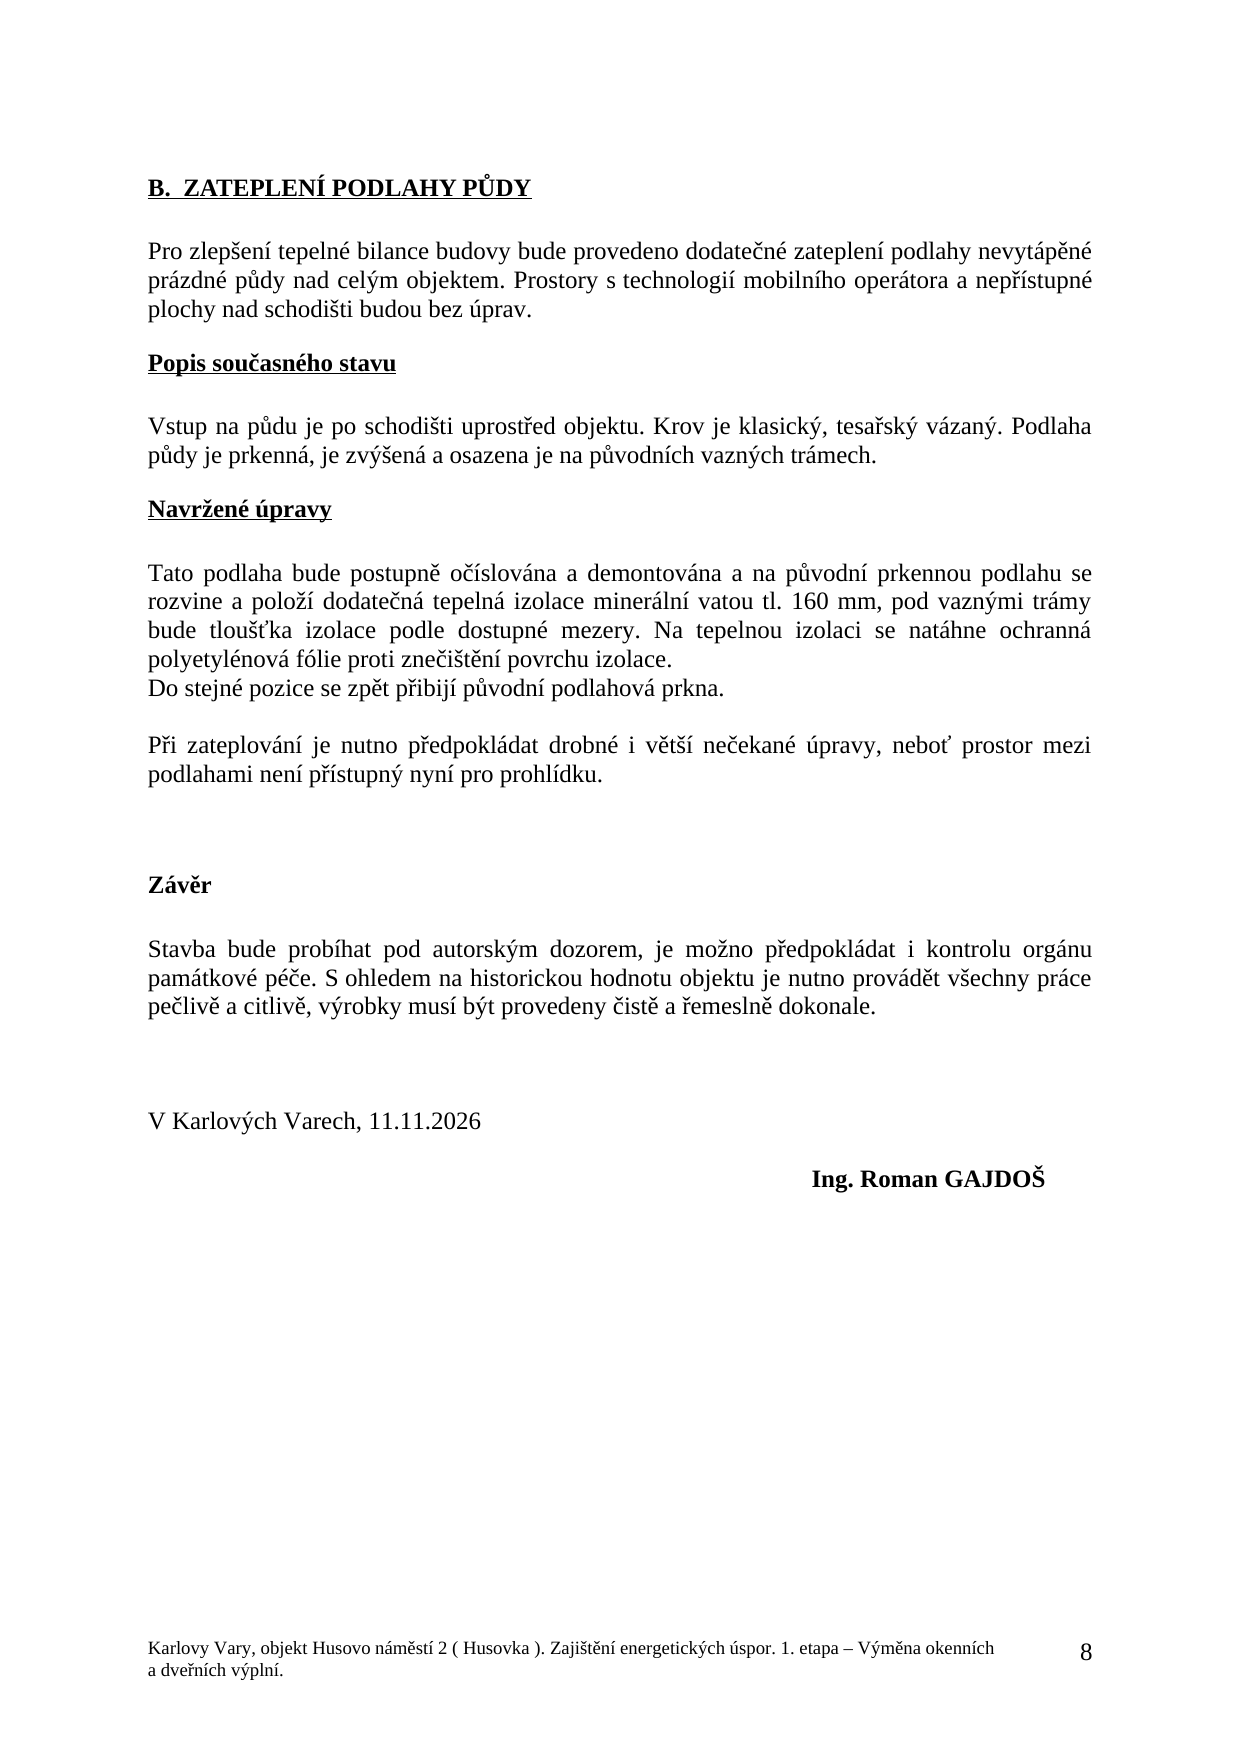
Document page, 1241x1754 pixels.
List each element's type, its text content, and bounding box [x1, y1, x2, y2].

subtitle Navržené úpravy [148, 494, 1093, 523]
subtitle Závěr [148, 870, 1093, 899]
text V Karlových Varech, 30.09.2011 [148, 1106, 1093, 1135]
text Vstup na půdu je po schodišti uprostřed objektu. Krov je klasický, tesařský vázaný. Podlaha půdy je prkenná, je zvýšená a osazena je na původních vazných trámech. [148, 411, 1093, 469]
text Do stejné pozice se zpět přibijí původní podlahová prkna. [148, 673, 1093, 701]
text Při zateplování je nutno předpokládat drobné i větší nečekané úpravy, neboť prostor mezi podlahami není přístupný nyní pro prohlídku. [148, 730, 1093, 788]
text Pro zlepšení tepelné bilance budovy bude provedeno dodatečné zateplení podlahy nevytápěné prázdné půdy nad celým objektem. Prostory s technologií mobilního operátora a nepřístupné plochy nad schodišti budou bez úprav. [148, 236, 1093, 323]
subtitle Popis současného stavu [148, 348, 1093, 376]
text Stavba bude probíhat pod autorským dozorem, je možno předpokládat i kontrolu orgánu památkové péče. S ohledem na historickou hodnotu objektu je nutno provádět všechny práce pečlivě a citlivě, výrobky musí být provedeny čistě a řemeslně dokonale. [148, 934, 1093, 1020]
subtitle B. zateplení podlahy půdy [148, 173, 1093, 201]
text Tato podlaha bude postupně očíslována a demontována a na původní prkennou podlahu se rozvine a položí dodatečná tepelná izolace minerální vatou tl. 160 mm, pod vaznými trámy bude tloušťka izolace podle dostupné mezery. Na tepelnou izolaci se natáhne ochranná polyetylénová fólie proti znečištění povrchu izolace. [148, 558, 1093, 673]
text Ing. Roman GAJDOŠ [148, 1164, 1093, 1193]
